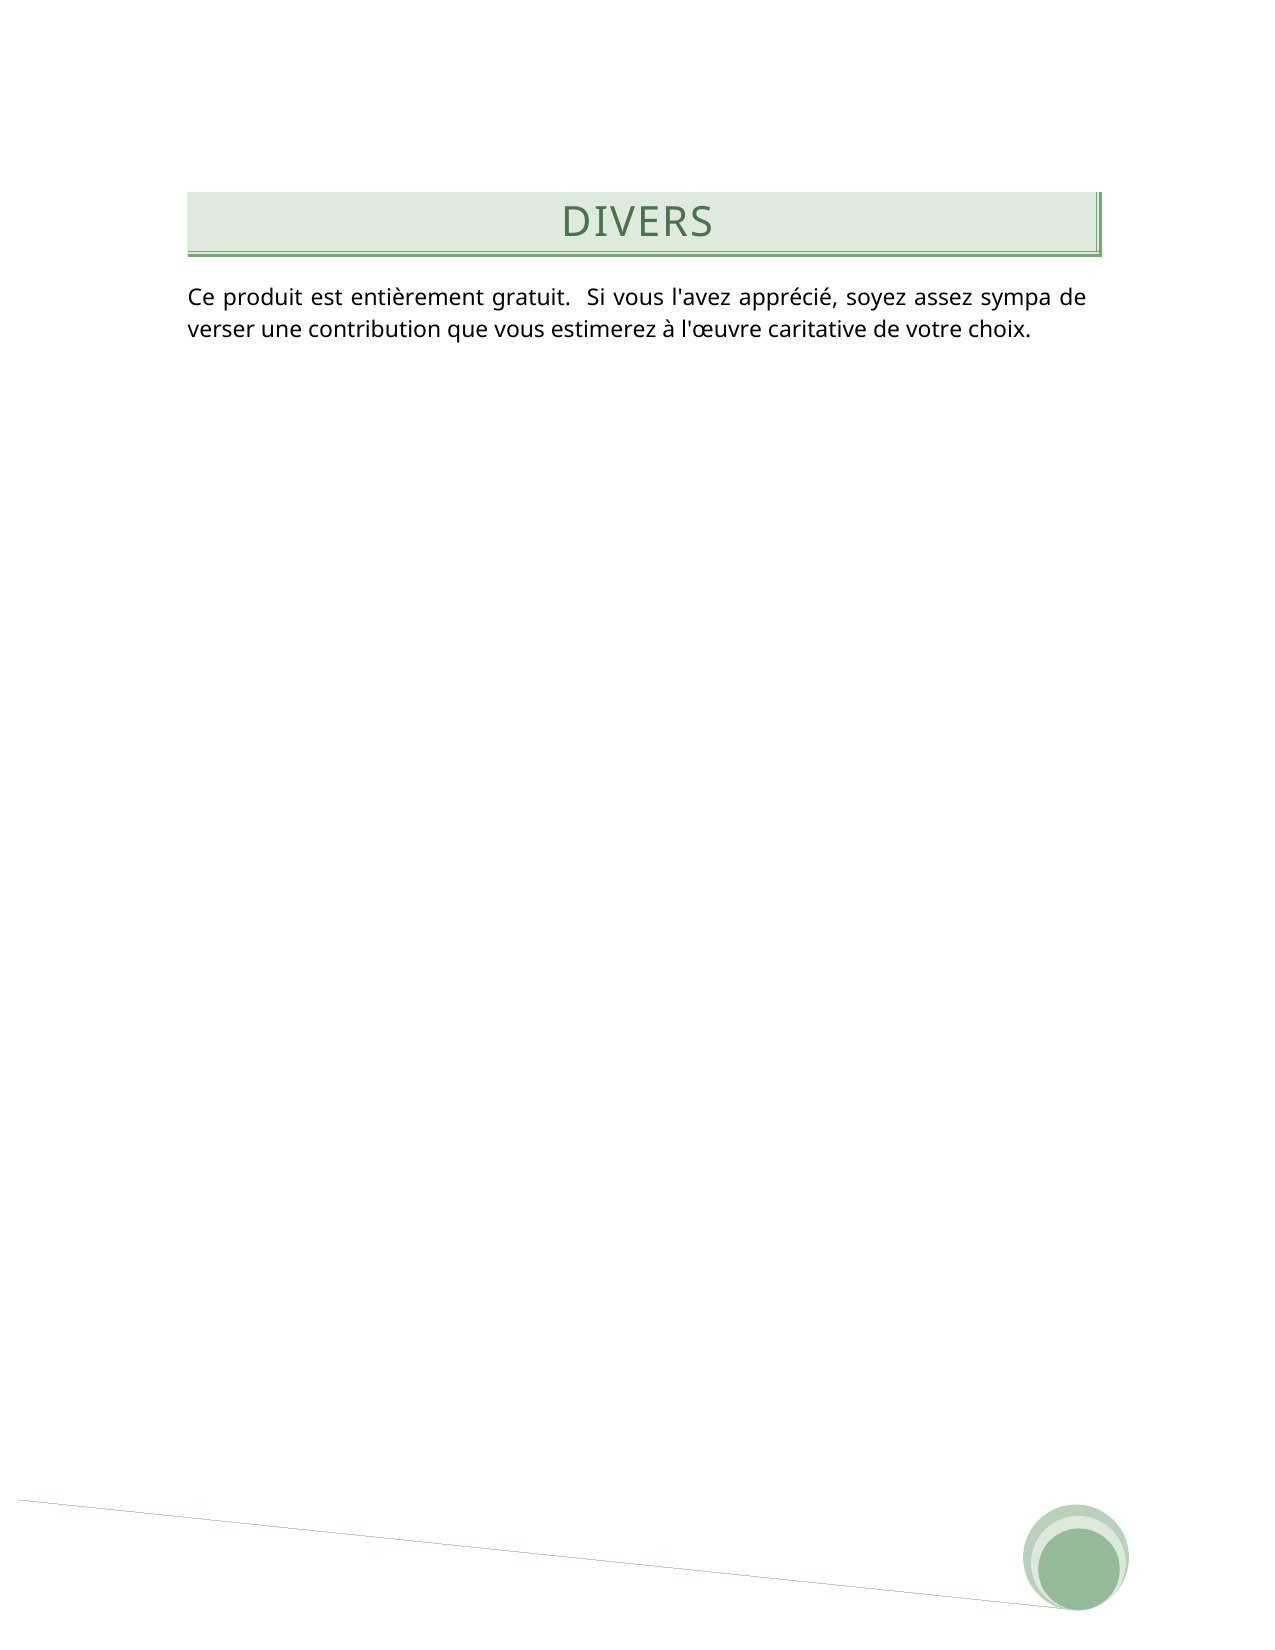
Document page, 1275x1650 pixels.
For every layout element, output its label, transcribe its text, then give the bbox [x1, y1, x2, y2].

subtitle Divers [187, 192, 1099, 257]
text Ce produit est entièrement gratuit. Si vous l'avez apprécié, soyez assez sympa de verser une contribution que vous estimerez à l'œuvre caritative de votre choix. [187, 280, 1087, 344]
